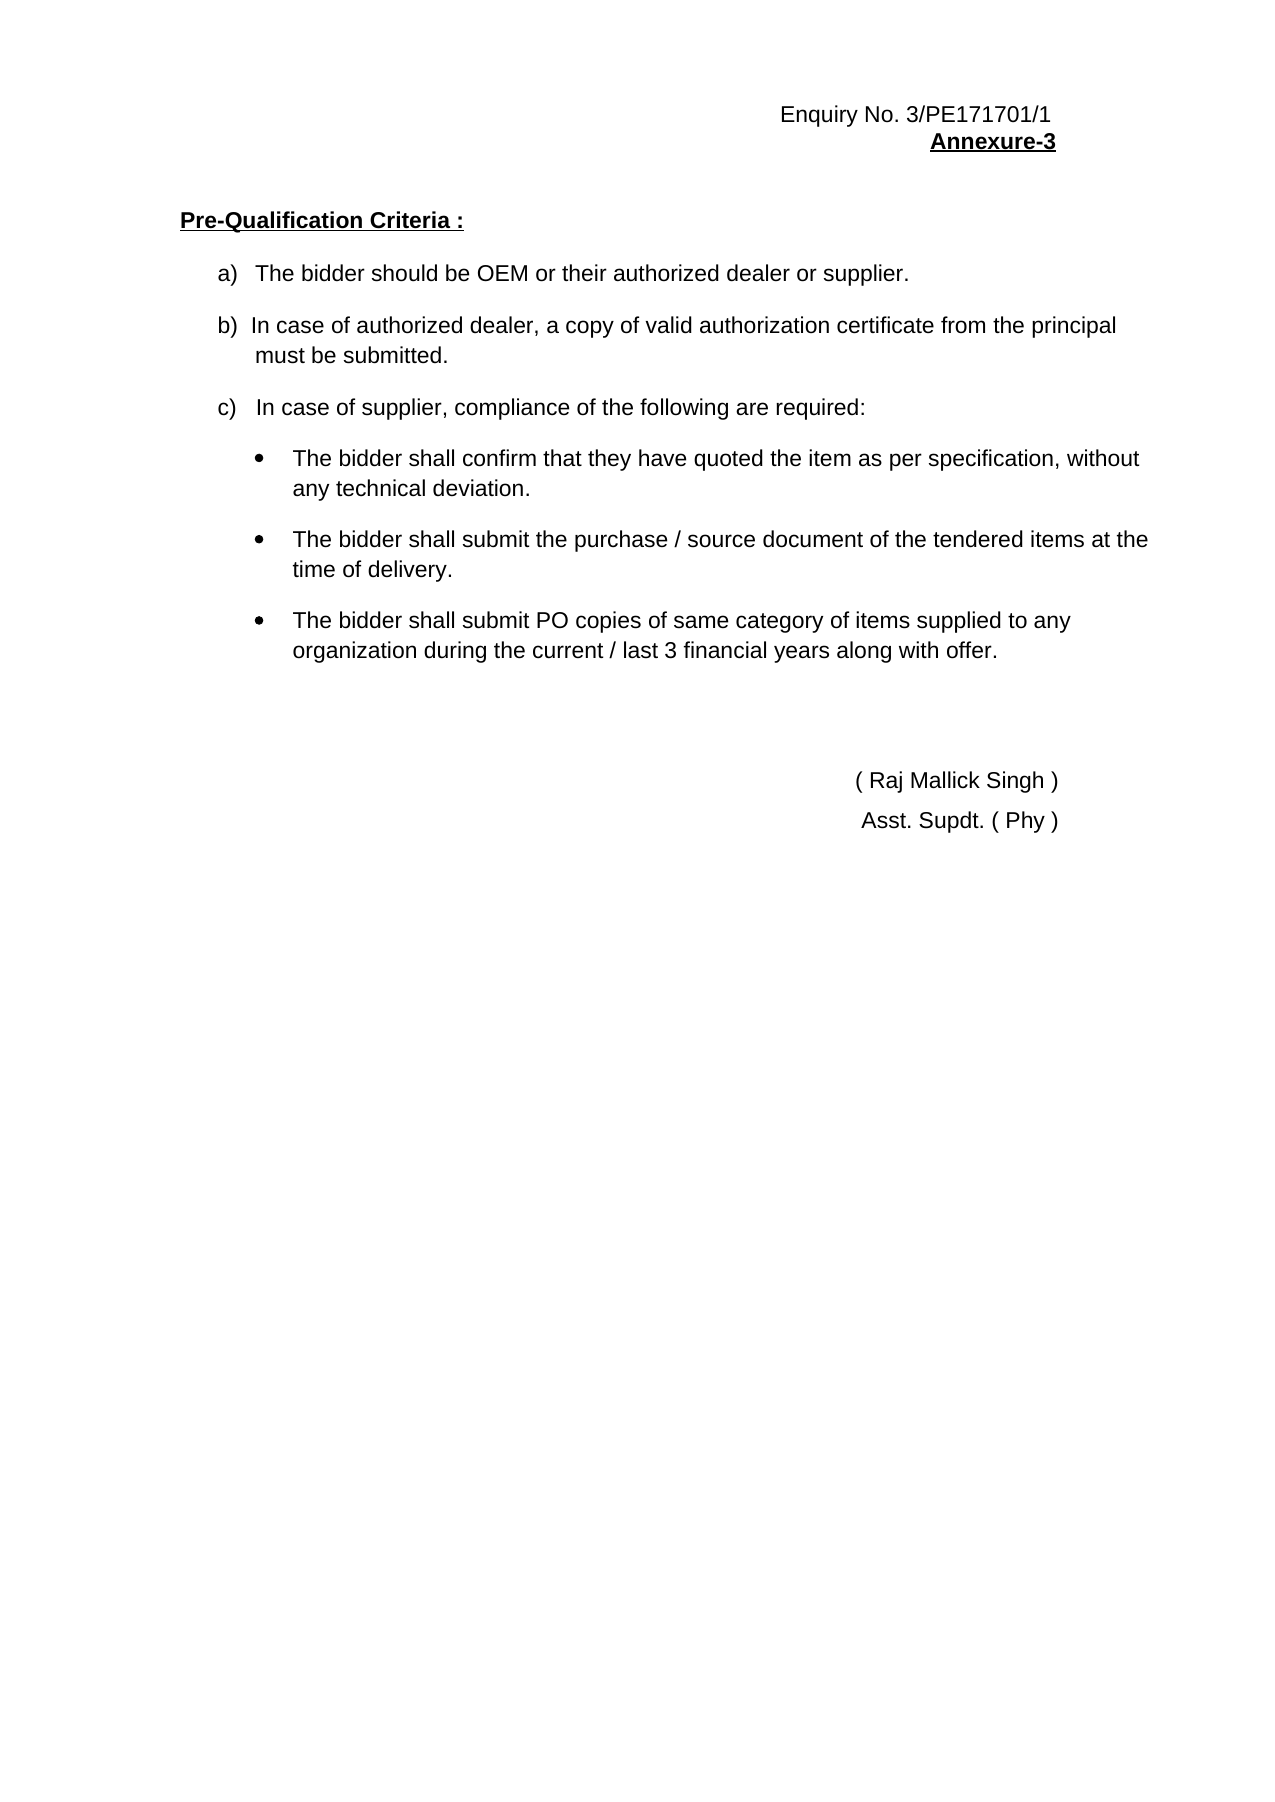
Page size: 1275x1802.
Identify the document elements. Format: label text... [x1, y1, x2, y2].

text Enquiry No. 3/PE171701/1 [180, 101, 1155, 128]
text b) In case of authorized dealer, a copy of valid authorization certificate from the principal must be submitted. [217, 312, 1155, 369]
list The bidder shall submit PO copies of same category of items supplied to any organization during the current / last 3 financial years along with offer. [255, 607, 1155, 663]
list The bidder should be OEM or their authorized dealer or supplier. [217, 259, 1155, 286]
text Asst. Supdt. ( Phy ) [180, 807, 1155, 833]
text c) In case of supplier, compliance of the following are required: [217, 393, 1155, 420]
text Annexure-3 [855, 128, 1155, 154]
list The bidder shall confirm that they have quoted the item as per specification, without any technical deviation. [255, 444, 1155, 501]
text ( Raj Mallick Singh ) [180, 767, 1155, 793]
text Pre-Qualification Criteria : [180, 207, 1155, 233]
list The bidder shall submit the purchase / source document of the tendered items at the time of delivery. [255, 526, 1155, 582]
